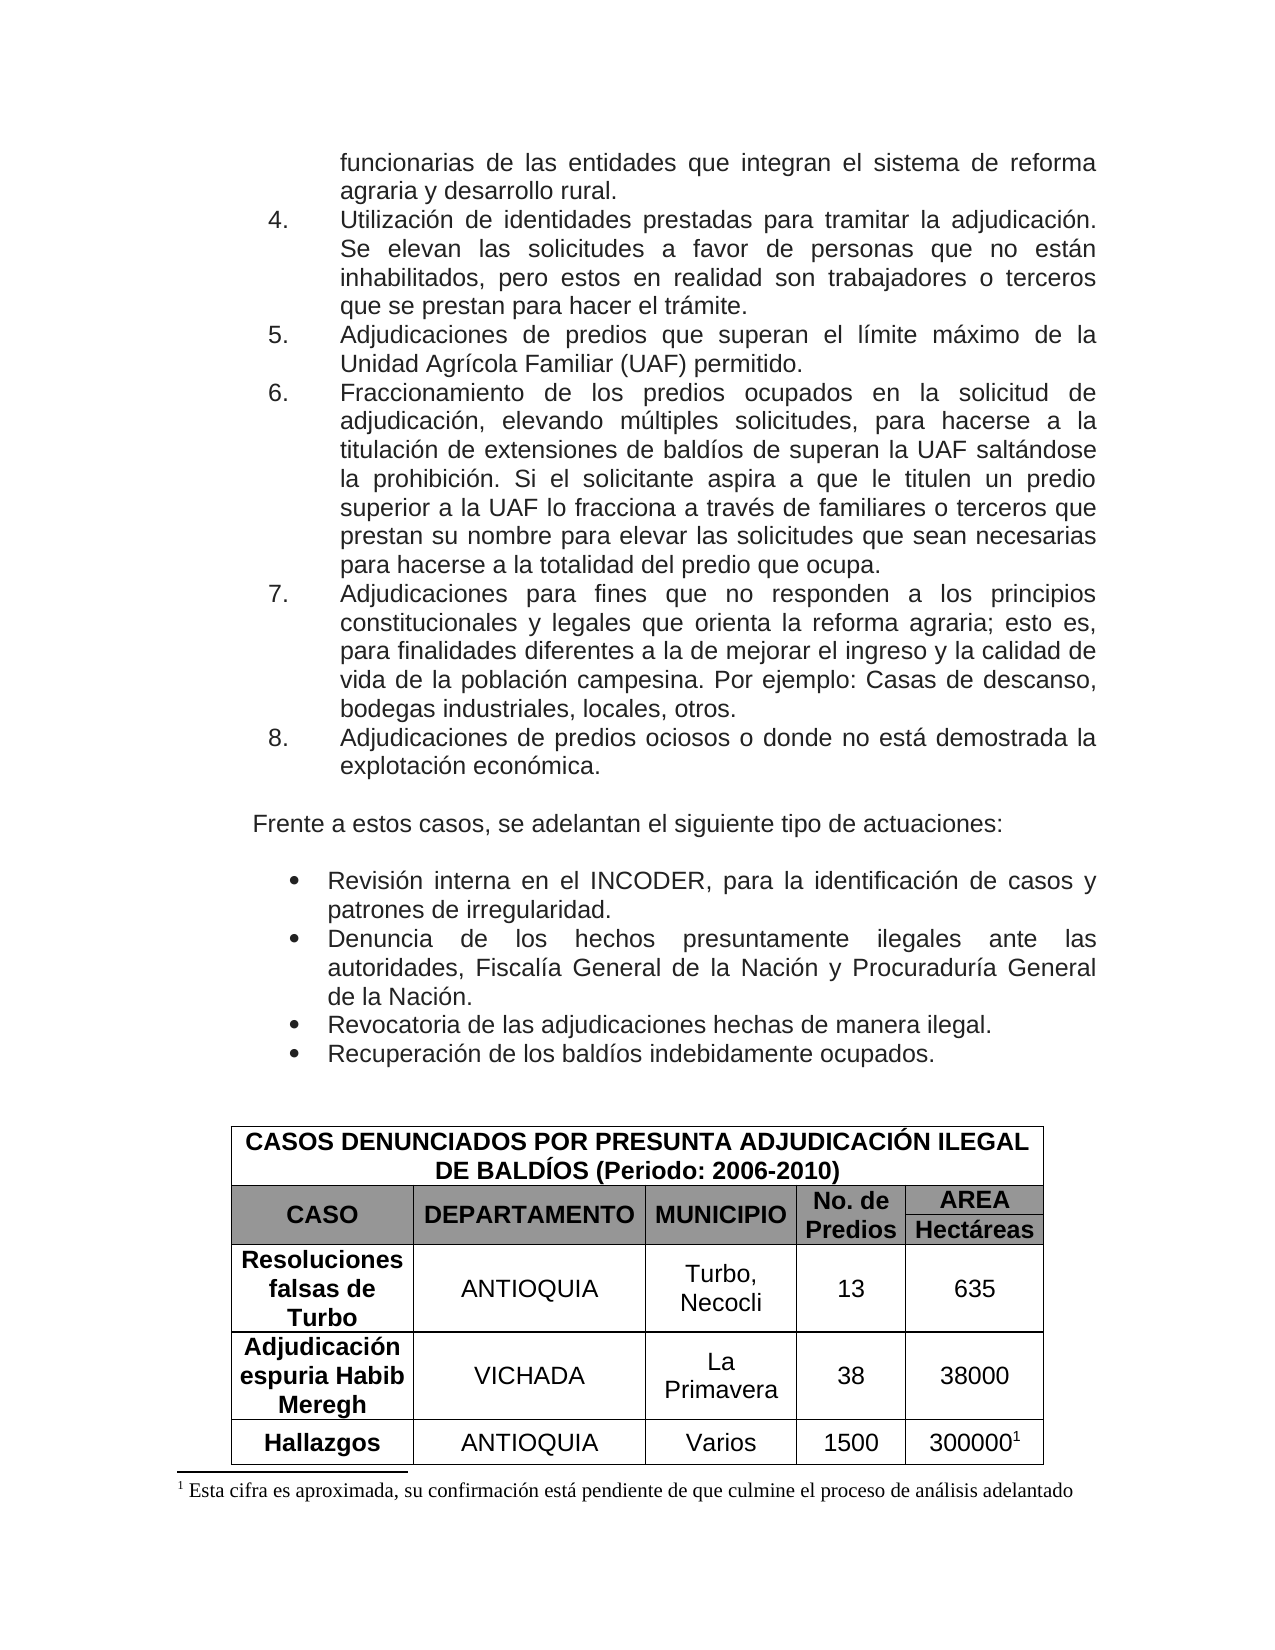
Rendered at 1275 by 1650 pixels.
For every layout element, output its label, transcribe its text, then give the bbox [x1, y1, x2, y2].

list Fraccionamiento de los predios ocupados en la solicitud de adjudicación, elevando múltiples solicitudes, para hacerse a la titulación de extensiones de baldíos de superan la UAF saltándose la prohibición. Si el solicitante aspira a que le titulen un predio superior a la UAF lo fracciona a través de familiares o terceros que prestan su nombre para elevar las solicitudes que sean necesarias para hacerse a la totalidad del predio que ocupa. [268, 378, 1098, 579]
table_cell 13 [797, 1245, 905, 1331]
list Revocatoria de las adjudicaciones hechas de manera ilegal. [290, 1010, 1098, 1039]
list Frente a estos casos, se adelantan el siguiente tipo de actuaciones: [252, 809, 1098, 838]
table_cell Resoluciones falsas de Turbo [232, 1245, 413, 1331]
table_cell Varios [646, 1420, 796, 1464]
table_cell 300000 [906, 1420, 1043, 1464]
list Adjudicaciones de predios ociosos o donde no está demostrada la explotación económica. [268, 723, 1098, 780]
table_cell Turbo, Necocli [646, 1245, 796, 1331]
table_cell CASO [232, 1186, 413, 1244]
table_cell 1500 [797, 1420, 905, 1464]
table_cell DEPARTAMENTO [414, 1186, 645, 1244]
table_cell Hallazgos Procuraduría Agraria y Ambiental de Antioquia Parte I [232, 1420, 413, 1464]
table_cell Adjudicación espuria Habib Meregh [232, 1333, 413, 1419]
table_cell MUNICIPIO [646, 1186, 796, 1244]
table_cell 38 [797, 1333, 905, 1419]
table_cell No. de Predios [797, 1186, 905, 1244]
table_cell ANTIOQUIA [414, 1245, 645, 1331]
list Revisión interna en el INCODER, para la identificación de casos y patrones de irregularidad. [290, 866, 1098, 924]
list Utilización de identidades prestadas para tramitar la adjudicación. Se elevan las solicitudes a favor de personas que no están inhabilitados, pero estos en realidad son trabajadores o terceros que se prestan para hacer el trámite. [268, 205, 1098, 320]
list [268, 148, 1098, 205]
list Adjudicaciones para fines que no responden a los principios constitucionales y legales que orienta la reforma agraria; esto es, para finalidades diferentes a la de mejorar el ingreso y la calidad de vida de la población campesina. Por ejemplo: Casas de descanso, bodegas industriales, locales, otros. [268, 579, 1098, 723]
list Adjudicaciones de predios que superan el límite máximo de la Unidad Agrícola Familiar (UAF) permitido. [268, 320, 1098, 378]
table_cell La Primavera [646, 1333, 796, 1419]
table_cell 635 [906, 1245, 1043, 1331]
table_cell VICHADA [414, 1333, 645, 1419]
table_cell 38000 [906, 1333, 1043, 1419]
table_cell AREA [906, 1186, 1043, 1214]
list Recuperación de los baldíos indebidamente ocupados. [290, 1039, 1098, 1068]
table_cell ANTIOQUIA [414, 1420, 645, 1464]
table_header CASOS DENUNCIADOS POR PRESUNTA ADJUDICACIÓN ILEGAL DE BALDÍOS (Periodo: 2006-2010) [232, 1127, 1043, 1184]
table_cell Hectáreas [906, 1215, 1043, 1244]
list Denuncia de los hechos presuntamente ilegales ante las autoridades, Fiscalía General de la Nación y Procuraduría General de la Nación. [290, 924, 1098, 1010]
